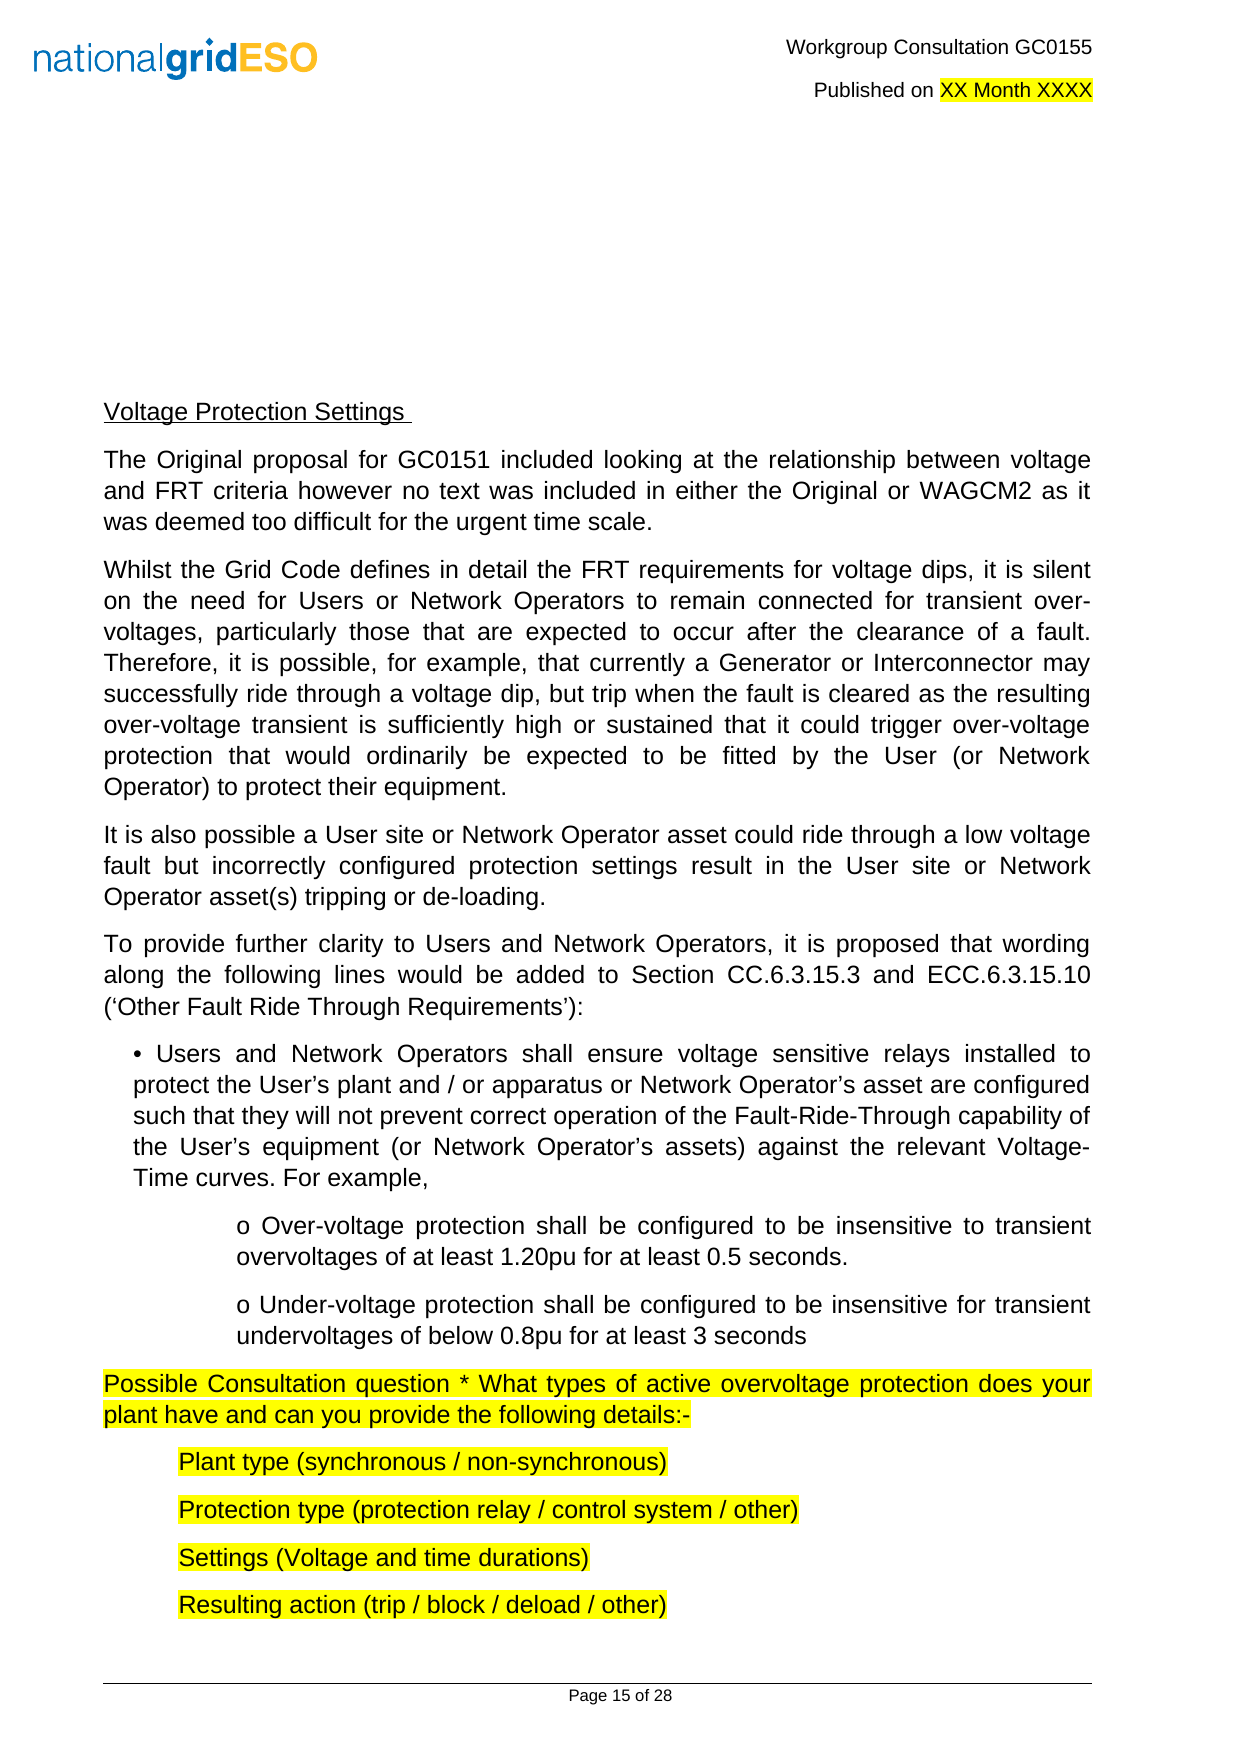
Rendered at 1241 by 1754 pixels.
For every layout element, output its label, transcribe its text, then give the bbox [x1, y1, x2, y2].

text • Users and Network Operators shall ensure voltage sensitive relays installed to protect the User’s plant and / or apparatus or Network Operator’s asset are configured such that they will not prevent correct operation of the Fault-Ride-Through capability of the User’s equipment (or Network Operator’s assets) against the relevant Voltage-Time curves. For example, [133, 1039, 1092, 1192]
text o Over-voltage protection shall be configured to be insensitive to transient overvoltages of at least 1.20pu for at least 0.5 seconds. [236, 1211, 1092, 1271]
text The Original proposal for GC0151 included looking at the relationship between voltage and FRT criteria however no text was included in either the Original or WAGCM2 as it was deemed too difficult for the urgent time scale. [103, 445, 1092, 536]
text It is also possible a User site or Network Operator asset could ride through a low voltage fault but incorrectly configured protection settings result in the User site or Network Operator asset(s) tripping or de-loading. [103, 819, 1092, 910]
text To provide further clarity to Users and Network Operators, it is proposed that wording along the following lines would be added to Section CC.6.3.15.3 and ECC.6.3.15.10 (‘Other Fault Ride Through Requirements’): [103, 929, 1092, 1020]
text Voltage Protection Settings [103, 397, 1092, 426]
text o Under-voltage protection shall be configured to be insensitive for transient undervoltages of below 0.8pu for at least 3 seconds [236, 1290, 1092, 1349]
text Whilst the Grid Code defines in detail the FRT requirements for voltage dips, it is silent on the need for Users or Network Operators to remain connected for transient over-voltages, particularly those that are expected to occur after the clearance of a fault. Therefore, it is possible, for example, that currently a Generator or Interconnector may successfully ride through a voltage dip, but trip when the fault is cleared as the resulting over-voltage transient is sufficiently high or sustained that it could trigger over-voltage protection that would ordinarily be expected to be fitted by the User (or Network Operator) to protect their equipment. [103, 554, 1092, 801]
